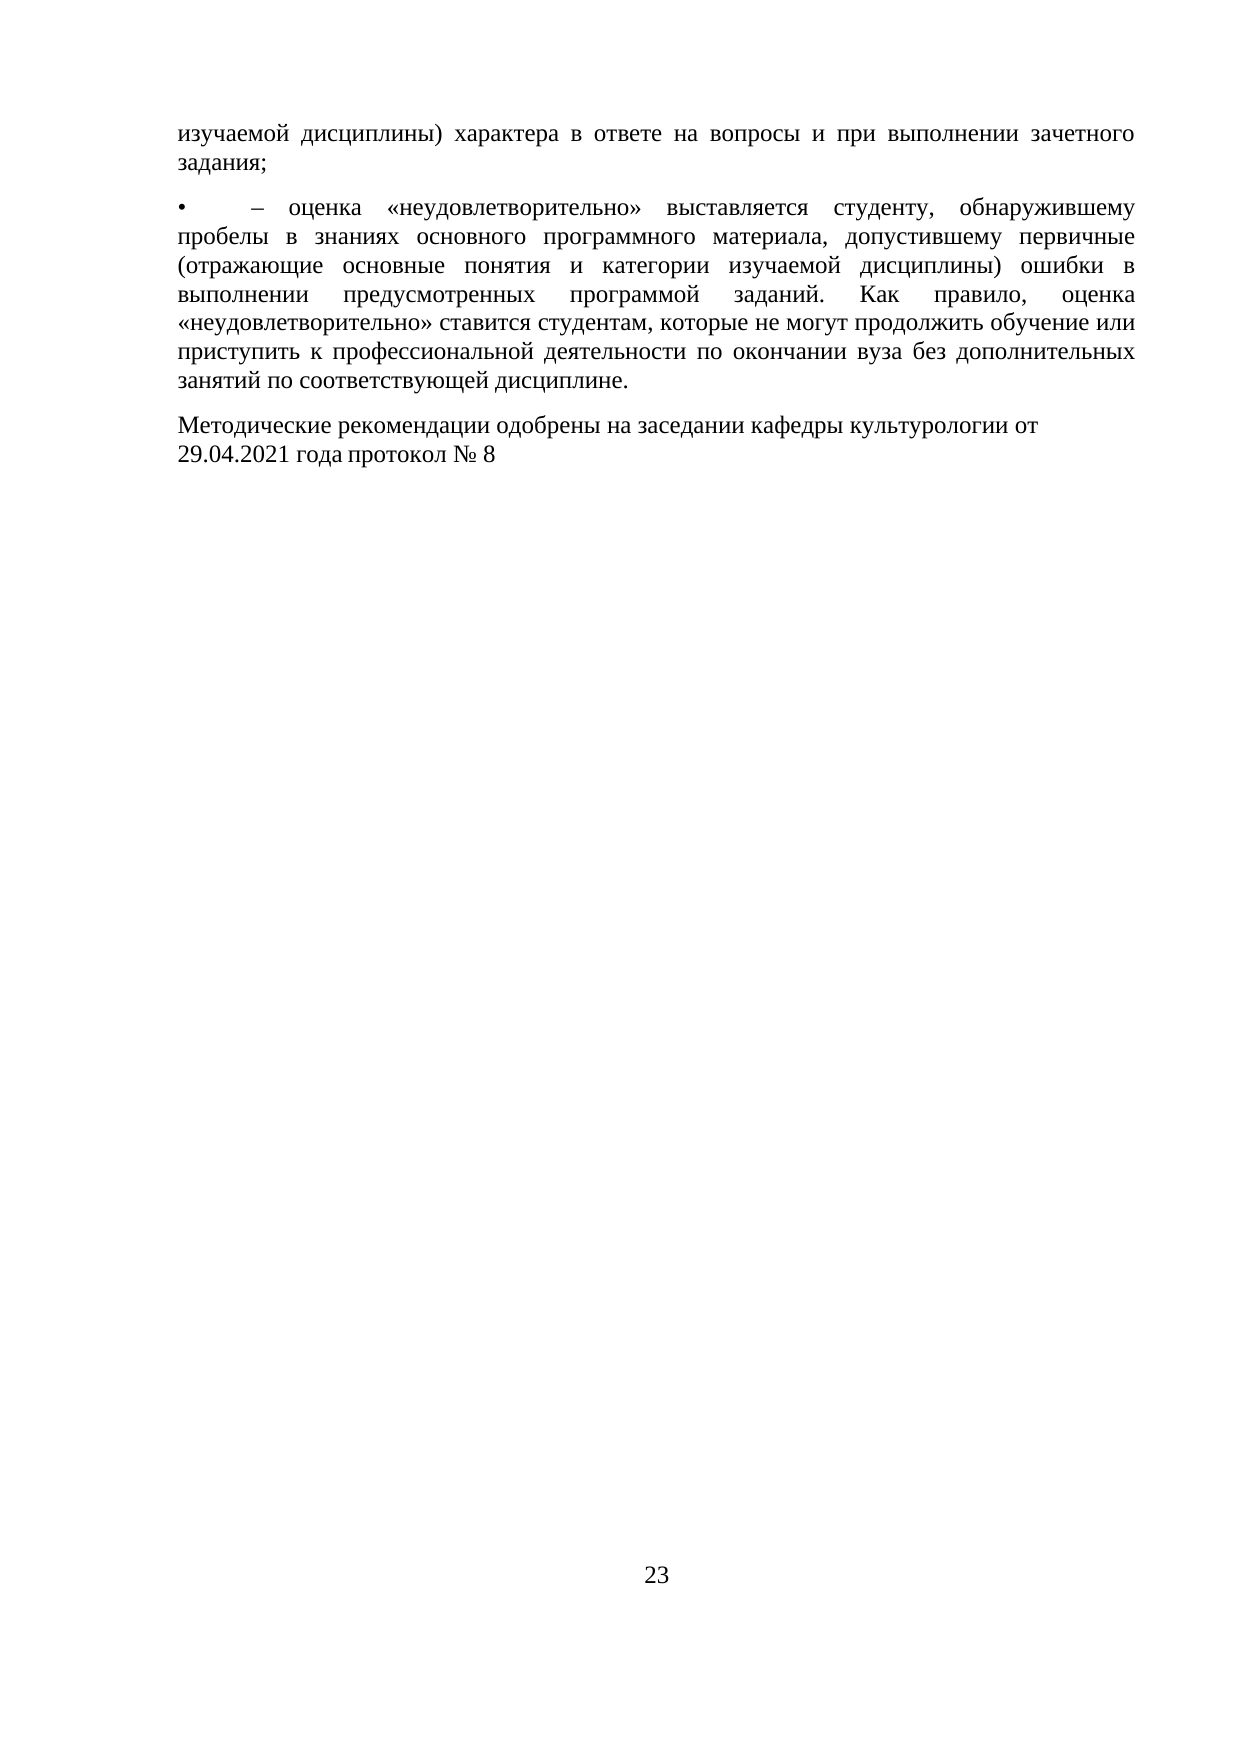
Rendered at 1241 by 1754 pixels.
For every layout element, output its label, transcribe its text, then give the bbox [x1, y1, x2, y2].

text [177, 118, 1136, 176]
text • – оценка «неудовлетворительно» выставляется студенту, обнаружившему пробелы в знаниях основного программного материала, допустившему первичные (отражающие основные понятия и категории изучаемой дисциплины) ошибки в выполнении предусмотренных программой заданий. Как правило, оценка «неудовлетворительно» ставится студентам, которые не могут продолжить обучение или приступить к профессиональной деятельности по окончании вуза без дополнительных занятий по соответствующей дисциплине. [177, 192, 1136, 394]
text Методические рекомендации одобрены на заседании кафедры культурологии от 29.04.2021 года протокол № 8 [177, 410, 1136, 468]
